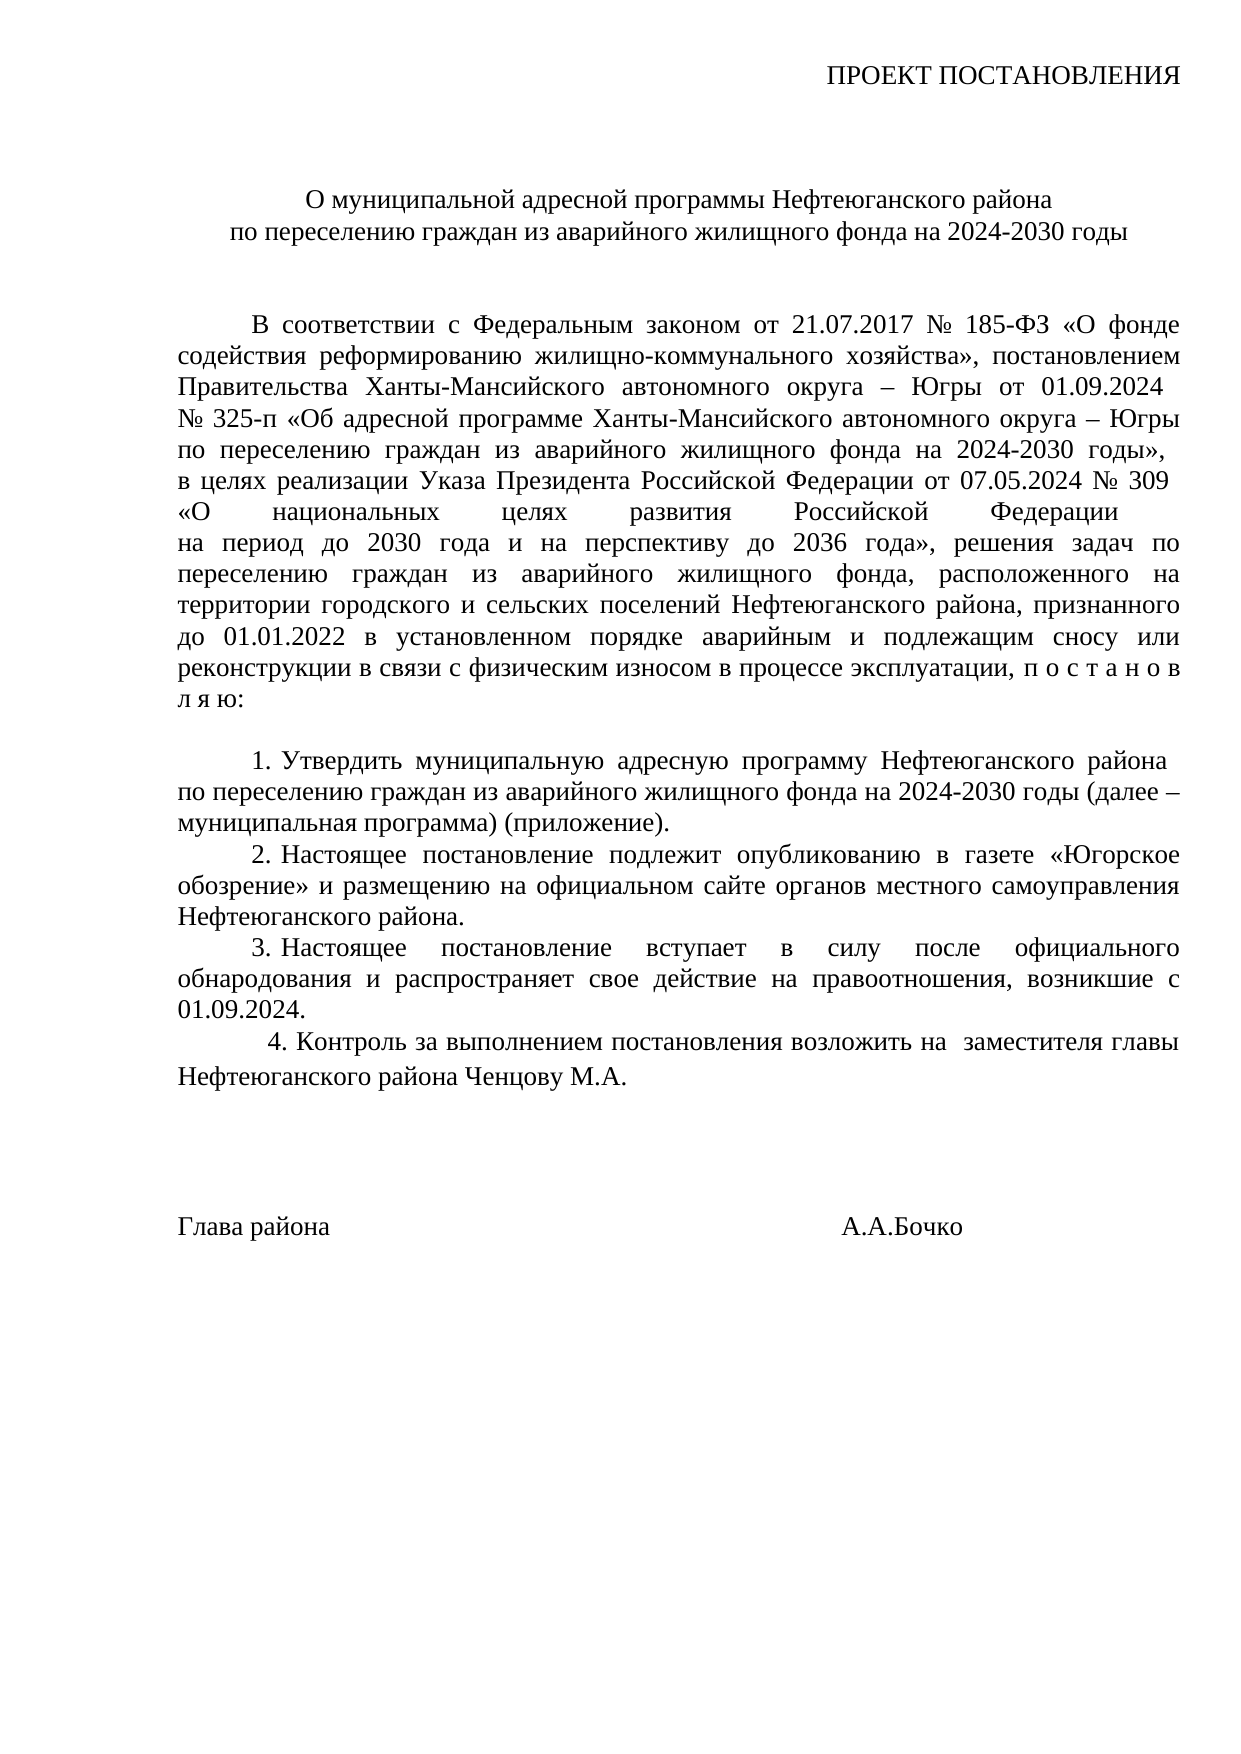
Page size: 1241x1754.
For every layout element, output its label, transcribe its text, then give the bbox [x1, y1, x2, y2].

text В соответствии с Федеральным законом от 21.07.2017 № 185-ФЗ «О фонде содействия реформированию жилищно-коммунального хозяйства», постановлением Правительства Ханты-Мансийского автономного округа – Югры от 01.09.2024 № 325-п «Об адресной программе Ханты-Мансийского автономного округа – Югры по переселению граждан из аварийного жилищного фонда на 2024-2030 годы», в целях реализации Указа Президента Российской Федерации от 07.05.2024 № 309 «О национальных целях развития Российской Федерации на период до 2030 года и на перспективу до 2036 года», решения задач по переселению граждан из аварийного жилищного фонда, расположенного на территории городского и сельских поселений Нефтеюганского района, признанного до 01.01.2022 в установленном порядке аварийным и подлежащим сносу или реконструкции в связи с физическим износом в процессе эксплуатации, п о с т а н о в л я ю: [177, 308, 1181, 713]
list Настоящее постановление вступает в силу после официального обнародования и распространяет свое действие на правоотношения, возникшие с 01.09.2024. [177, 931, 1181, 1024]
list Настоящее постановление подлежит опубликованию в газете «Югорское обозрение» и размещению на официальном сайте органов местного самоуправления Нефтеюганского района. [177, 838, 1181, 931]
text по переселению граждан из аварийного жилищного фонда на 2024-2030 годы [177, 215, 1181, 246]
list Утвердить муниципальную адресную программу Нефтеюганского района по переселению граждан из аварийного жилищного фонда на 2024-2030 годы (далее – муниципальная программа) (приложение). [177, 744, 1181, 838]
text 4. Контроль за выполнением постановления возложить на заместителя главы Нефтеюганского района Ченцову М.А. [177, 1024, 1181, 1091]
text Глава района А.А.Бочко [177, 1210, 1181, 1241]
text О муниципальной адресной программы Нефтеюганского района [177, 184, 1181, 215]
text Проект постановления [177, 59, 1181, 90]
